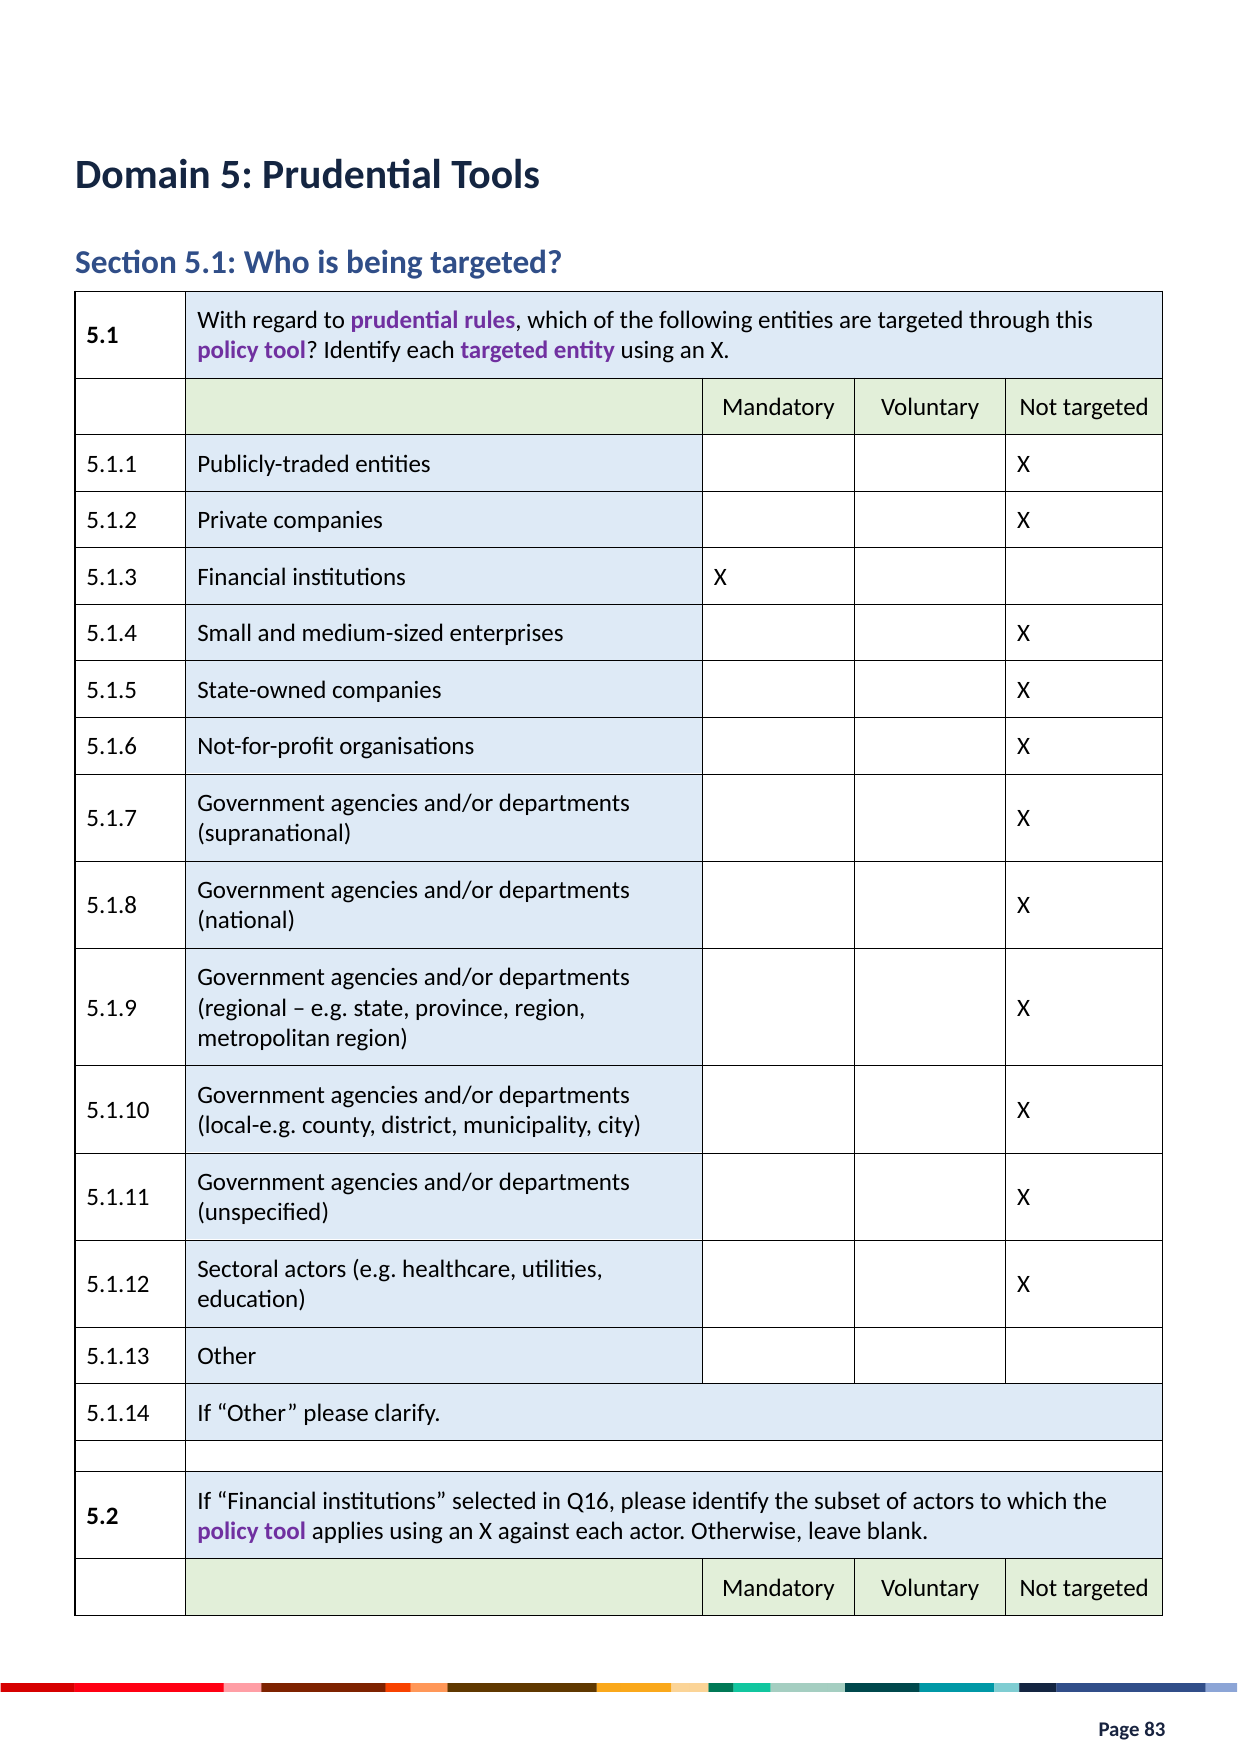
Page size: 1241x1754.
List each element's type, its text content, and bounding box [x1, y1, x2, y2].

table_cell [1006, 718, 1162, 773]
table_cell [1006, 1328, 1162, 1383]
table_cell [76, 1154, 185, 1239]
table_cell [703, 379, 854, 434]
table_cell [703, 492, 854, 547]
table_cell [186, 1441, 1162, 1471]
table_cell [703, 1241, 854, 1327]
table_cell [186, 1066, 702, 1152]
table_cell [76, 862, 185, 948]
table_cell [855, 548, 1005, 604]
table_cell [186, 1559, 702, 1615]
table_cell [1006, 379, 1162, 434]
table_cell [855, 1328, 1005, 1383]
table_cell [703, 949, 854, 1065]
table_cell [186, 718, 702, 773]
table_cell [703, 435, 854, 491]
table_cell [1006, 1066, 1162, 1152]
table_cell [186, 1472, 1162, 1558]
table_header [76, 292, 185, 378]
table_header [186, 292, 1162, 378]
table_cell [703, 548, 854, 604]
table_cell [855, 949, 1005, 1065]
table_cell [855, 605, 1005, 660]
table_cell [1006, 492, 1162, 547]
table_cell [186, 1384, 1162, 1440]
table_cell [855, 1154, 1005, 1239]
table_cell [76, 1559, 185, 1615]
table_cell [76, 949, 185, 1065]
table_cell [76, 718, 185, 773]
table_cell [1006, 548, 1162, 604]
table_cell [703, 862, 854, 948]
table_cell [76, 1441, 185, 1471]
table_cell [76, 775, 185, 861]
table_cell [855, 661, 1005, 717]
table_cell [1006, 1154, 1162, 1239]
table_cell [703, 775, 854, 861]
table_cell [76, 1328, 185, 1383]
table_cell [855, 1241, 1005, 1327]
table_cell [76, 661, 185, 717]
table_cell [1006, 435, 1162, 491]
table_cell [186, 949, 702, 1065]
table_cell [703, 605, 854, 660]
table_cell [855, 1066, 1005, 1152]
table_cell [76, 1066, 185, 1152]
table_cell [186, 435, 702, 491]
subtitle Domain 5: Prudential Tools [75, 148, 1165, 199]
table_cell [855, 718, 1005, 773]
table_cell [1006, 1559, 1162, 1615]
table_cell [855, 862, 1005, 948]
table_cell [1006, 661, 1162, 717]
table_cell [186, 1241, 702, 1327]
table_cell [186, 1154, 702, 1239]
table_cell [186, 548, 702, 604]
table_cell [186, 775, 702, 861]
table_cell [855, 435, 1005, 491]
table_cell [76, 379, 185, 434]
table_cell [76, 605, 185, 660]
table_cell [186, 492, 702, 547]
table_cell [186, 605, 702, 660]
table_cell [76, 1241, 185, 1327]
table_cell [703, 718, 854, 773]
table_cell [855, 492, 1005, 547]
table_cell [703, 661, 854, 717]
subtitle Section 5.1: Who is being targeted? [75, 241, 1165, 282]
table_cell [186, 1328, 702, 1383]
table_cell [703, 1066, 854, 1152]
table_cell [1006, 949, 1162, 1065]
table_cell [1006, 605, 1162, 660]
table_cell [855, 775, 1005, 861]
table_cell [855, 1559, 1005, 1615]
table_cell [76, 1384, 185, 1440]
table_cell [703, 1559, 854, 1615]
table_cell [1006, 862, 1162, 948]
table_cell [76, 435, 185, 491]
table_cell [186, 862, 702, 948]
picture [0, 1683, 1236, 1692]
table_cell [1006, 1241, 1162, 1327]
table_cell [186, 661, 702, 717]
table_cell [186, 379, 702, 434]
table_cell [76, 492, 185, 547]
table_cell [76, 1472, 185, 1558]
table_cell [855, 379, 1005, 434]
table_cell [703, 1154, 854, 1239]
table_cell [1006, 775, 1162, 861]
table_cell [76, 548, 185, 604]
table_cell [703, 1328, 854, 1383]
